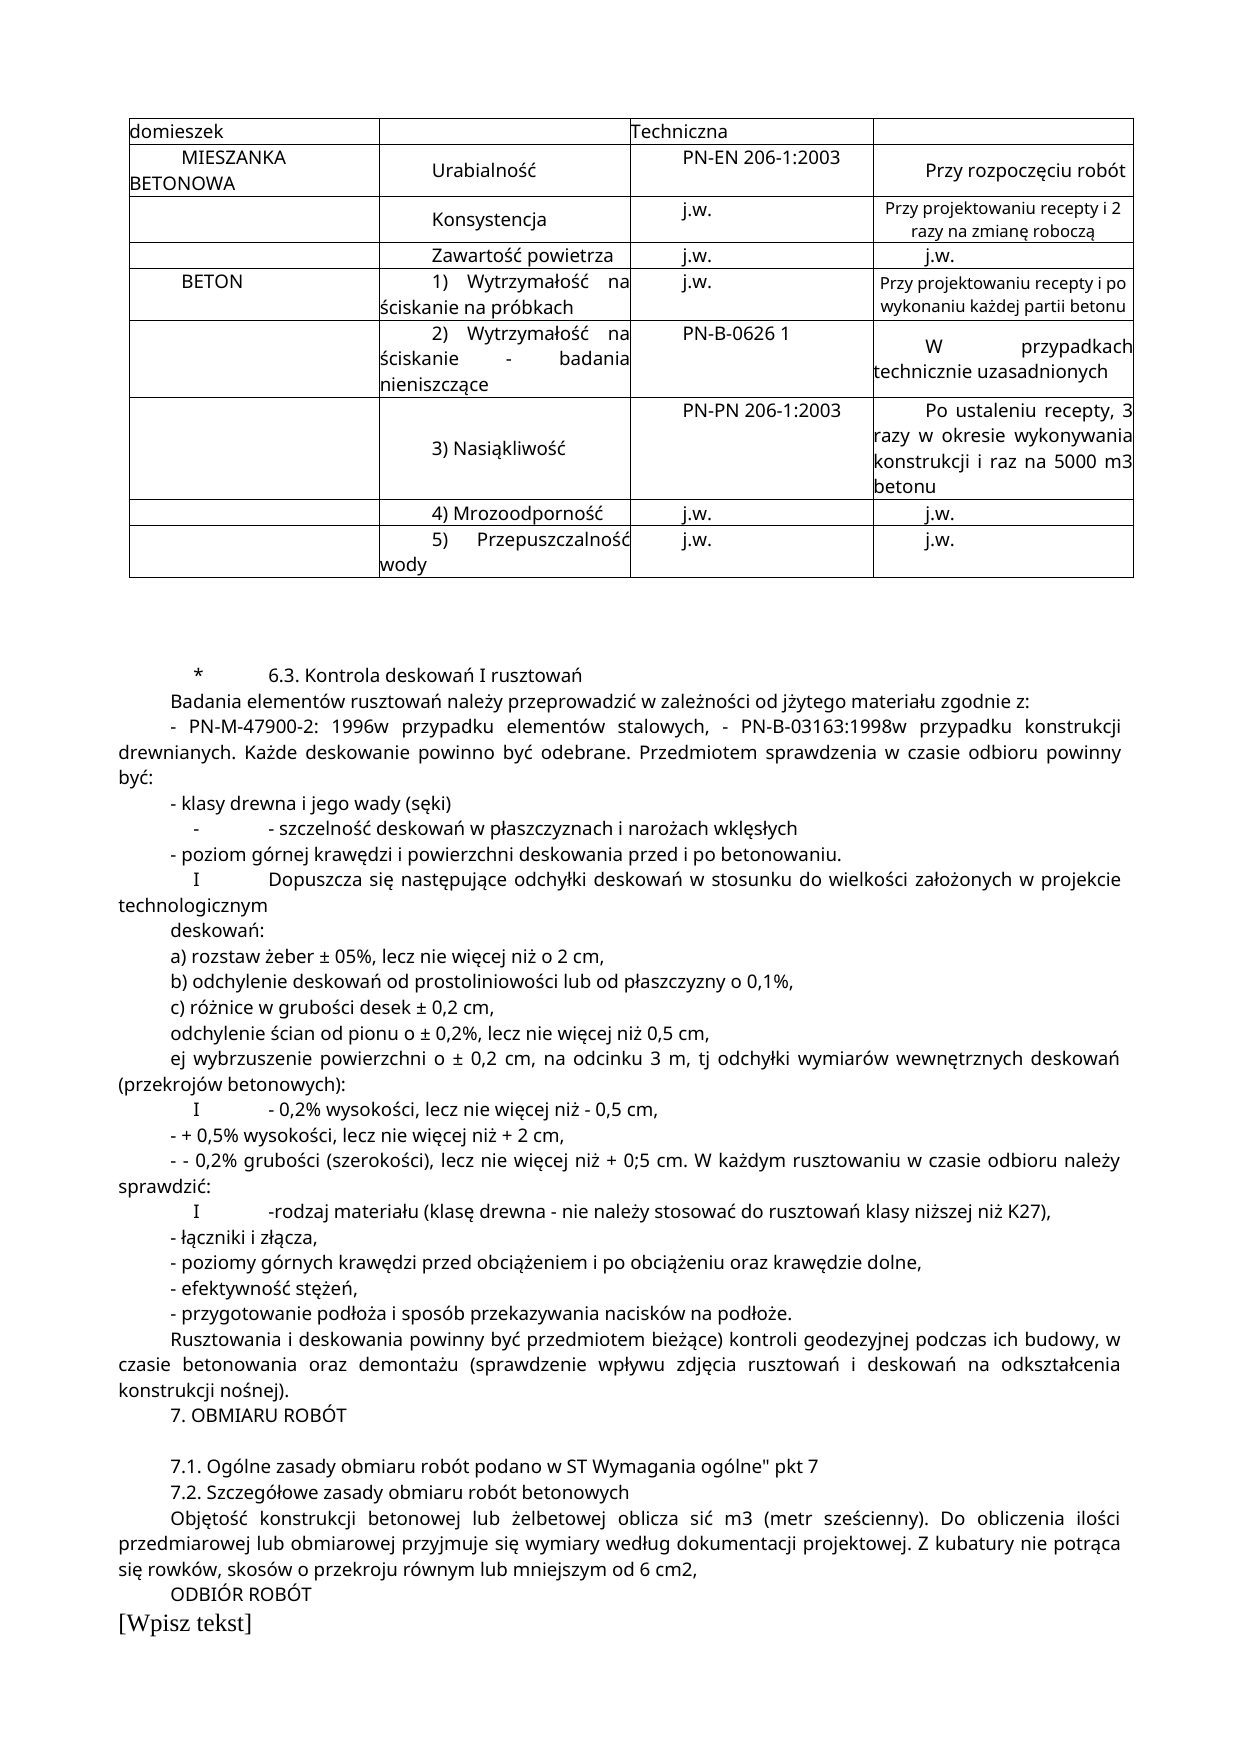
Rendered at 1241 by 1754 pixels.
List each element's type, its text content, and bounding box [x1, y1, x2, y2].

text - poziom górnej krawędzi i powierzchni deskowania przed i po betonowaniu. [118, 841, 1122, 867]
text - poziomy górnych krawędzi przed obciążeniem i po obciążeniu oraz krawędzie dolne, [118, 1249, 1122, 1275]
text - - 0,2% grubości (szerokości), lecz nie więcej niż + 0;5 cm. W każdym rusztowaniu w czasie odbioru należy sprawdzić: [118, 1147, 1122, 1198]
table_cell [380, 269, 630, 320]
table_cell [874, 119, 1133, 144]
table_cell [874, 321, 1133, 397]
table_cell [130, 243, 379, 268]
text odchylenie ścian od pionu o ± 0,2%, lecz nie więcej niż 0,5 cm, [118, 1020, 1122, 1045]
text I Dopuszcza się następujące odchyłki deskowań w stosunku do wielkości założonych w projekcie technologicznym [118, 867, 1122, 918]
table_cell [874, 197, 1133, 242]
text ODBIÓR ROBÓT [118, 1581, 1122, 1607]
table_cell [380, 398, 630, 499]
text 7.1. Ogólne zasady obmiaru robót podano w ST Wymagania ogólne" pkt 7 [118, 1454, 1122, 1479]
text ej wybrzuszenie powierzchni o ± 0,2 cm, na odcinku 3 m, tj odchyłki wymiarów wewnętrznych deskowań (przekrojów betonowych): [118, 1045, 1122, 1096]
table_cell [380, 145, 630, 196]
text - + 0,5% wysokości, lecz nie więcej niż + 2 cm, [118, 1122, 1122, 1147]
text I - 0,2% wysokości, lecz nie więcej niż - 0,5 cm, [118, 1096, 1122, 1122]
text - klasy drewna i jego wady (sęki) [118, 790, 1122, 816]
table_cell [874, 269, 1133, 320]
text - efektywność stężeń, [118, 1275, 1122, 1301]
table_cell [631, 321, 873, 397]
text - PN-M-47900-2: 1996w przypadku elementów stalowych, - PN-B-03163:1998w przypadku konstrukcji drewnianych. Każde deskowanie powinno być odebrane. Przedmiotem sprawdzenia w czasie odbioru powinny być: [118, 714, 1122, 790]
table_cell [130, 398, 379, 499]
text - - szczelność deskowań w płaszczyznach i narożach wklęsłych [118, 816, 1122, 841]
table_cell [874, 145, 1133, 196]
text Objętość konstrukcji betonowej lub żelbetowej oblicza sić m3 (metr sześcienny). Do obliczenia ilości przedmiarowej lub obmiarowej przyjmuje się wymiary według dokumentacji projektowej. Z kubatury nie potrąca się rowków, skosów o przekroju równym lub mniejszym od 6 cm2, [118, 1505, 1122, 1581]
text 7. OBMIARU ROBÓT [118, 1403, 1122, 1428]
text Badania elementów rusztowań należy przeprowadzić w zależności od jżytego materiału zgodnie z: [118, 688, 1122, 714]
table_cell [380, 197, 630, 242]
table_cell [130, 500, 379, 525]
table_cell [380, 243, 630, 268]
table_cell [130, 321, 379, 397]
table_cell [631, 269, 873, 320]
text b) odchylenie deskowań od prostoliniowości lub od płaszczyzny o 0,1%, [118, 969, 1122, 994]
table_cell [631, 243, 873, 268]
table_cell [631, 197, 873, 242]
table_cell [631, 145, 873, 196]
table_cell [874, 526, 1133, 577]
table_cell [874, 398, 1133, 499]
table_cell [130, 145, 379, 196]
text I -rodzaj materiału (klasę drewna - nie należy stosować do rusztowań klasy niższej niż K27), [118, 1198, 1122, 1224]
text a) rozstaw żeber ± 05%, lecz nie więcej niż o 2 cm, [118, 943, 1122, 969]
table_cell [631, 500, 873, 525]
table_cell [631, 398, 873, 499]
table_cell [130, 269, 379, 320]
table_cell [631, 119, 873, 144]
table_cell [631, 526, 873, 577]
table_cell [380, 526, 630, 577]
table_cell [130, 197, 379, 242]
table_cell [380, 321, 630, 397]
text * 6.3. Kontrola deskowań I rusztowań [118, 663, 1122, 688]
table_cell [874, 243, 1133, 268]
text 7.2. Szczegółowe zasady obmiaru robót betonowych [118, 1479, 1122, 1505]
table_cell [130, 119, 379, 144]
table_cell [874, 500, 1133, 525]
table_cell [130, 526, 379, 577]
text Rusztowania i deskowania powinny być przedmiotem bieżące) kontroli geodezyjnej podczas ich budowy, w czasie betonowania oraz demontażu (sprawdzenie wpływu zdjęcia rusztowań i deskowań na odkształcenia konstrukcji nośnej). [118, 1326, 1122, 1403]
text - łączniki i złącza, [118, 1224, 1122, 1249]
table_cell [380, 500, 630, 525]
text c) różnice w grubości desek ± 0,2 cm, [118, 994, 1122, 1020]
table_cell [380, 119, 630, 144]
text - przygotowanie podłoża i sposób przekazywania nacisków na podłoże. [118, 1301, 1122, 1326]
text deskowań: [118, 918, 1122, 943]
